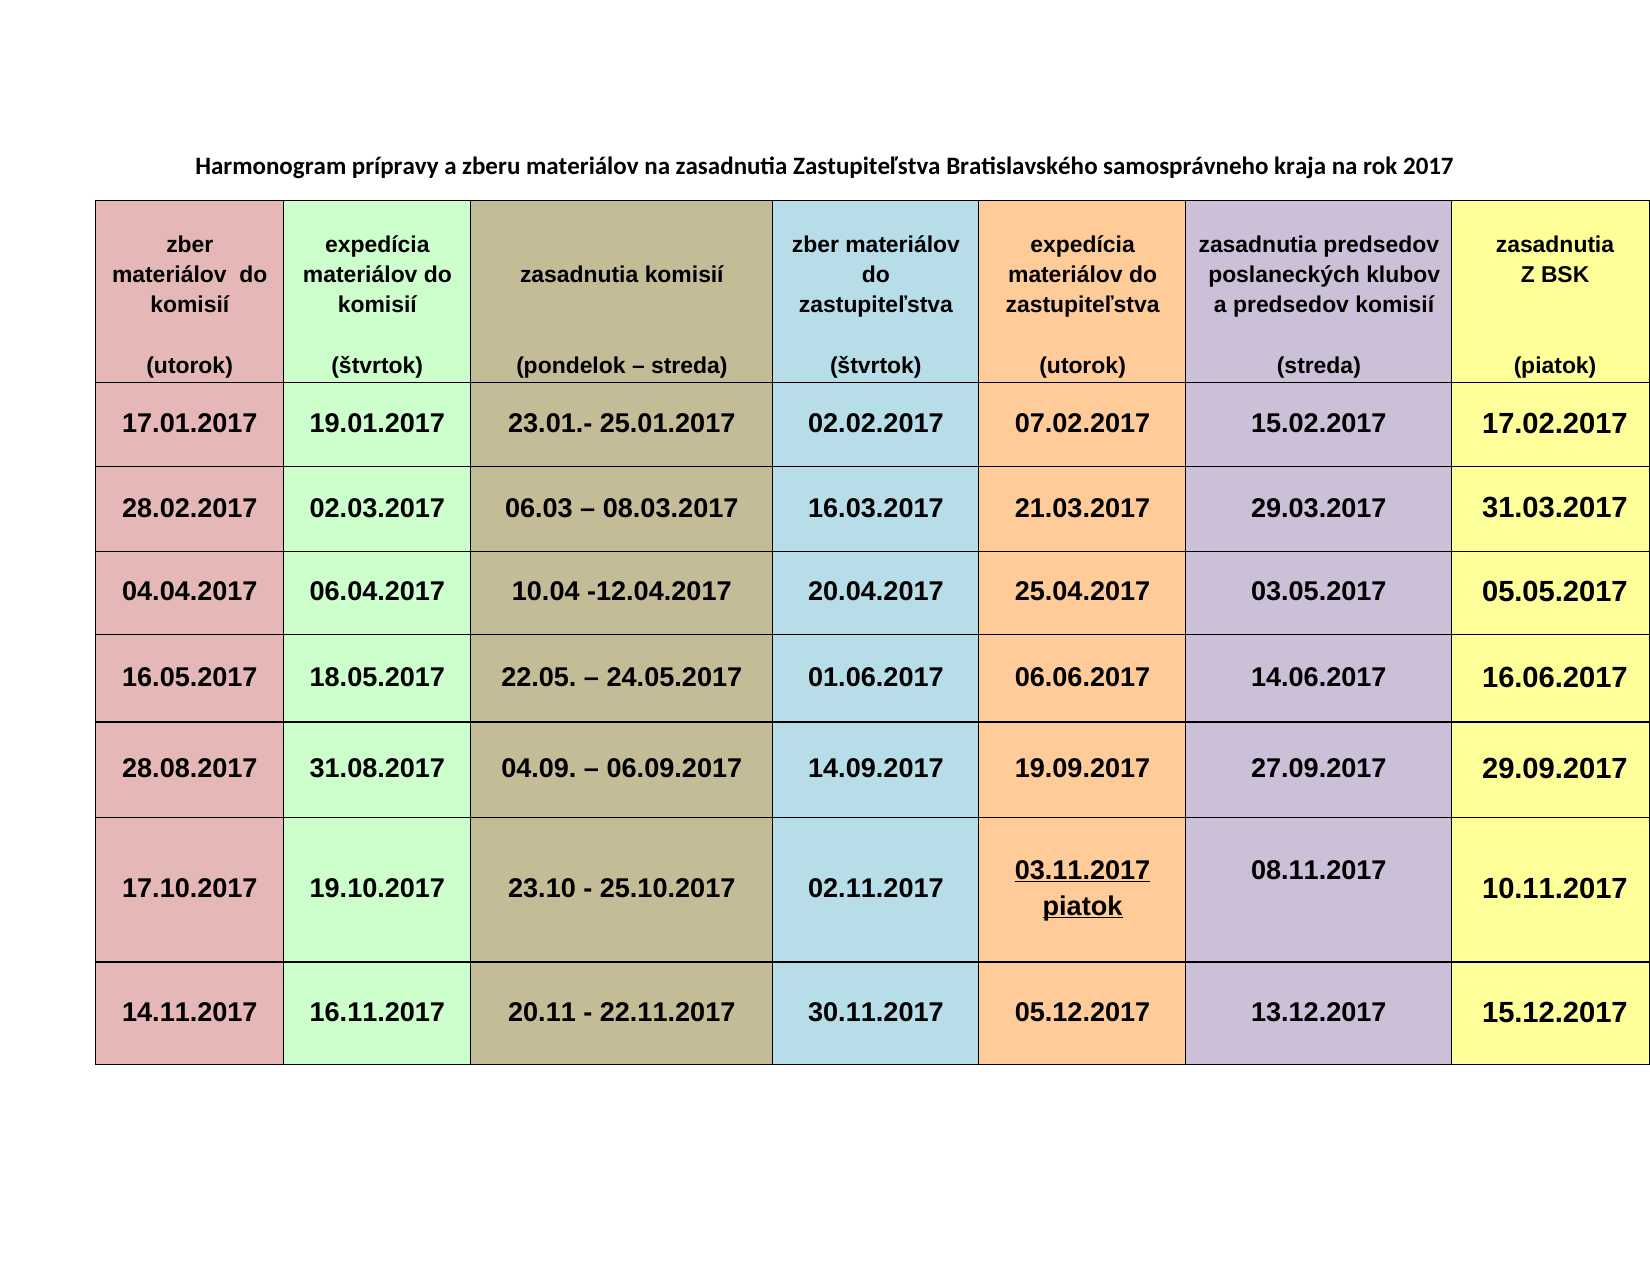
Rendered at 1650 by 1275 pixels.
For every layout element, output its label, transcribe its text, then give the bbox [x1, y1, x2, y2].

table_cell 29.03.2017 [1186, 467, 1451, 551]
table_cell 22.05. – 24.05.2017 [471, 635, 772, 721]
table_cell 14.06.2017 [1186, 635, 1451, 721]
text Harmonogram prípravy a zberu materiálov na zasadnutia Zastupiteľstva Bratislavského samosprávneho kraja na rok 2017 [150, 150, 1500, 181]
table_cell 04.09. – 06.09.2017 [471, 723, 772, 817]
table_cell 17.01.2017 [96, 383, 283, 466]
table_cell 28.08.2017 [96, 723, 283, 817]
table_cell 15.12.2017 [1452, 963, 1649, 1064]
table_cell 19.09.2017 [979, 723, 1185, 817]
table_cell 06.04.2017 [284, 552, 470, 634]
table_cell 17.10.2017 [96, 818, 283, 961]
table_cell 23.10 - 25.10.2017 [471, 818, 772, 961]
table_cell 05.05.2017 [1452, 552, 1649, 634]
table_header expedícia materiálov do zastupiteľstva (utorok) [979, 201, 1185, 382]
table_cell 18.05.2017 [284, 635, 470, 721]
table_cell 10.04 -12.04.2017 [471, 552, 772, 634]
table_header zasadnutia Z BSK (piatok) [1452, 201, 1649, 382]
table_cell 02.02.2017 [773, 383, 978, 466]
table_cell 21.03.2017 [979, 467, 1185, 551]
table_cell 02.03.2017 [284, 467, 470, 551]
table_cell 29.09.2017 [1452, 723, 1649, 817]
table_cell 20.11 - 22.11.2017 [471, 963, 772, 1064]
table_cell 31.08.2017 [284, 723, 470, 817]
table_cell 10.11.2017 [1452, 818, 1649, 961]
table_cell 25.04.2017 [979, 552, 1185, 634]
table_cell 19.10.2017 [284, 818, 470, 961]
table_header zber materiálov do zastupiteľstva (štvrtok) [773, 201, 978, 382]
table_header zasadnutia komisií (pondelok – streda) [471, 201, 772, 382]
table_cell 15.02.2017 [1186, 383, 1451, 466]
table_header expedícia materiálov do komisií (štvrtok) [284, 201, 470, 382]
table_cell 16.03.2017 [773, 467, 978, 551]
table_cell 14.11.2017 [96, 963, 283, 1064]
table_cell 16.05.2017 [96, 635, 283, 721]
table_cell 30.11.2017 [773, 963, 978, 1064]
table_cell 08.11.2017 [1186, 818, 1451, 961]
table_cell 07.02.2017 [979, 383, 1185, 466]
table_cell 04.04.2017 [96, 552, 283, 634]
table_cell 03.11.2017 piatok [979, 818, 1185, 961]
table_cell 20.04.2017 [773, 552, 978, 634]
table_cell 17.02.2017 [1452, 383, 1649, 466]
table_cell 05.12.2017 [979, 963, 1185, 1064]
table_header zasadnutia predsedov poslaneckých klubov a predsedov komisií (streda) [1186, 201, 1451, 382]
table_cell 01.06.2017 [773, 635, 978, 721]
table_header zber materiálov do komisií (utorok) [96, 201, 283, 382]
table_cell 13.12.2017 [1186, 963, 1451, 1064]
table_cell 02.11.2017 [773, 818, 978, 961]
table_cell 16.06.2017 [1452, 635, 1649, 721]
table_cell 14.09.2017 [773, 723, 978, 817]
table_cell 16.11.2017 [284, 963, 470, 1064]
table_cell 31.03.2017 [1452, 467, 1649, 551]
table_cell 28.02.2017 [96, 467, 283, 551]
table_cell 06.03 – 08.03.2017 [471, 467, 772, 551]
table_cell 03.05.2017 [1186, 552, 1451, 634]
table_cell 06.06.2017 [979, 635, 1185, 721]
table_cell 19.01.2017 [284, 383, 470, 466]
table_cell 23.01.- 25.01.2017 [471, 383, 772, 466]
table_cell 27.09.2017 [1186, 723, 1451, 817]
